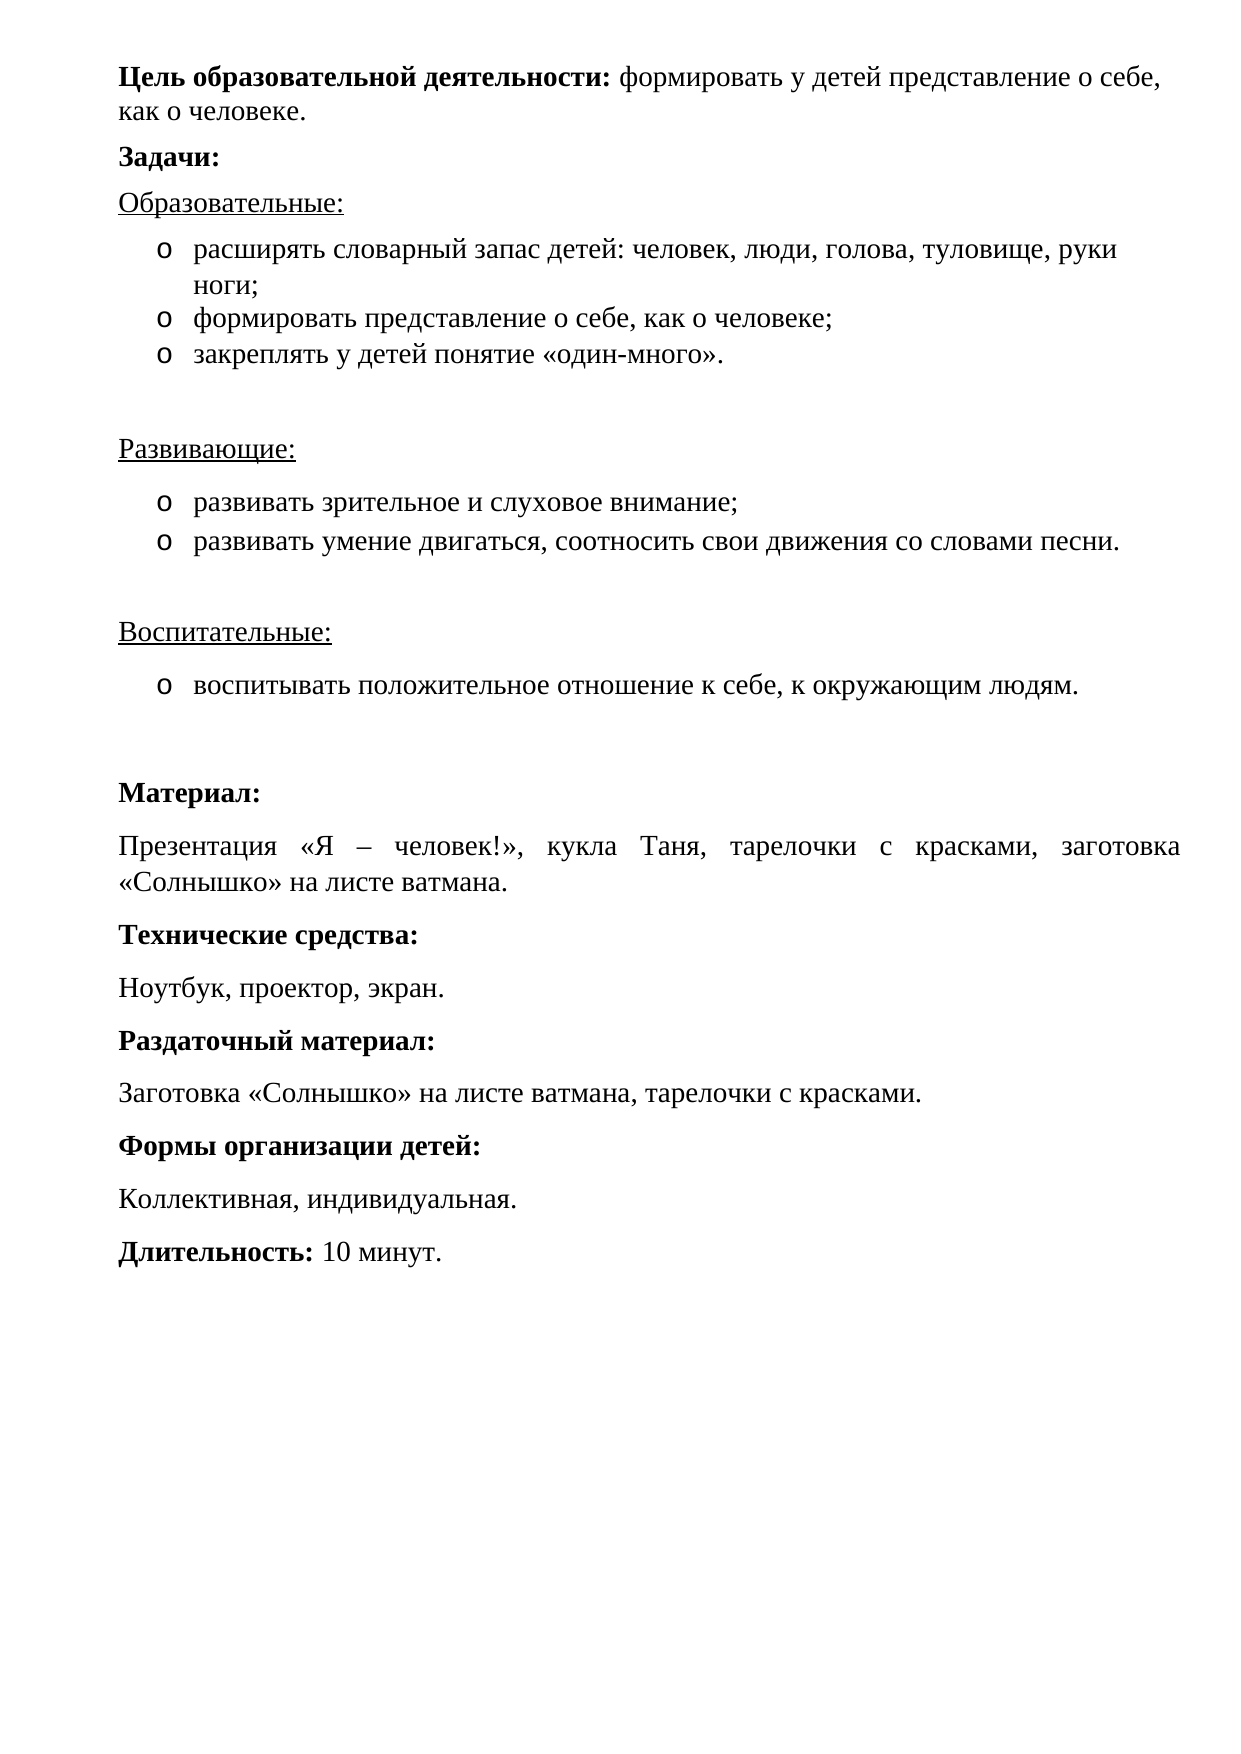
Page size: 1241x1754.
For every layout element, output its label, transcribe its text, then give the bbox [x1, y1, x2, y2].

list развивать умение двигаться, соотносить свои движения со словами песни. [156, 523, 1181, 559]
list формировать представление о себе, как о человеке; [156, 300, 1181, 336]
text Презентация «Я – человек!», кукла Таня, тарелочки с красками, заготовка «Солнышко» на листе ватмана. [118, 828, 1181, 898]
text Формы организации детей: [118, 1128, 1181, 1162]
text Раздаточный материал: [118, 1023, 1181, 1056]
text Цель образовательной деятельности: формировать у детей представление о себе, как о человеке. [118, 59, 1181, 126]
text Задачи: [118, 139, 1181, 172]
text Заготовка «Солнышко» на листе ватмана, тарелочки с красками. [118, 1076, 1181, 1109]
list расширять словарный запас детей: человек, люди, голова, туловище, руки ноги; [156, 231, 1181, 300]
text Материал: [118, 775, 1181, 809]
text Образовательные: [118, 185, 1181, 218]
list закреплять у детей понятие «один-много». [156, 336, 1181, 372]
text Развивающие: [118, 431, 1181, 464]
text Ноутбук, проектор, экран. [118, 970, 1181, 1003]
list развивать зрительное и слуховое внимание; [156, 484, 1181, 520]
text Воспитательные: [118, 614, 1181, 648]
text Длительность: 10 минут. [118, 1234, 1181, 1268]
text Коллективная, индивидуальная. [118, 1181, 1181, 1215]
text Технические средства: [118, 917, 1181, 951]
list воспитывать положительное отношение к себе, к окружающим людям. [156, 667, 1181, 703]
